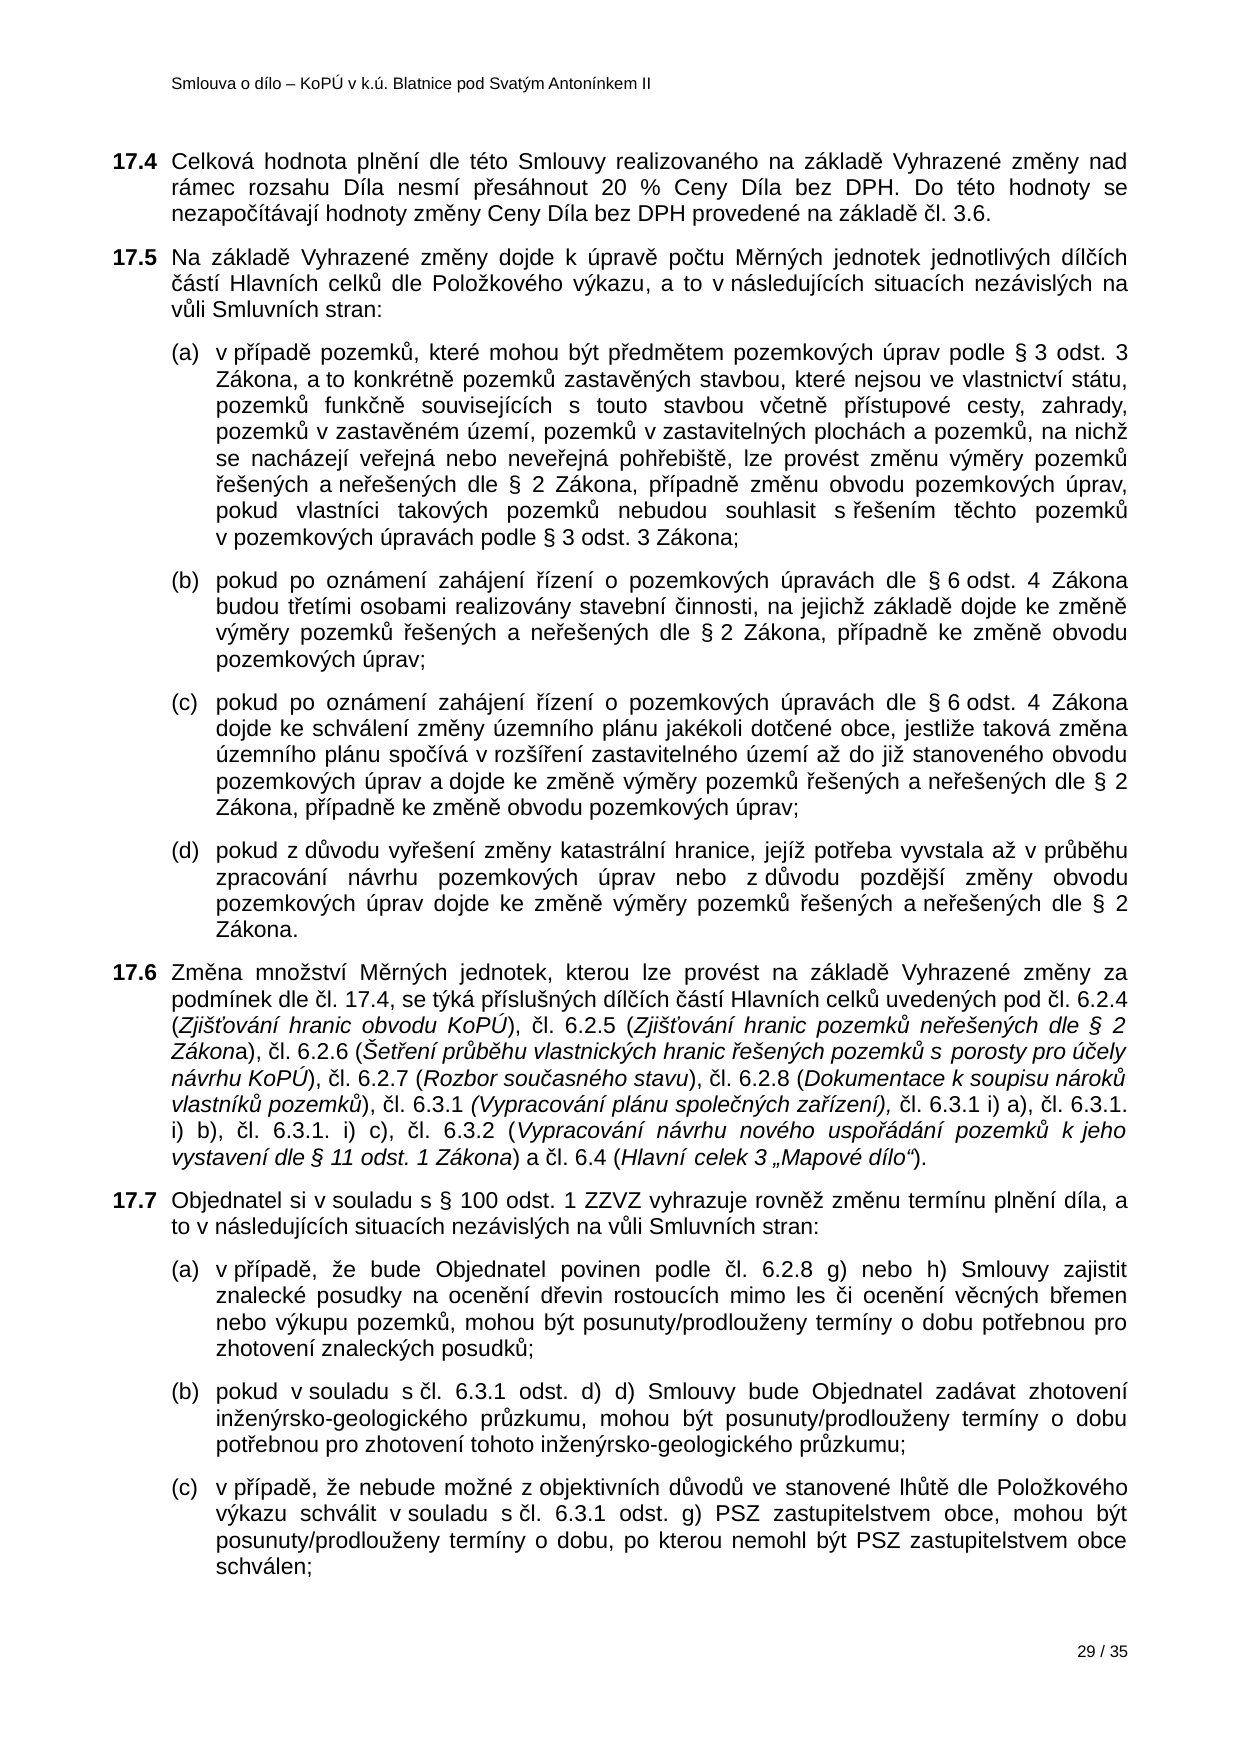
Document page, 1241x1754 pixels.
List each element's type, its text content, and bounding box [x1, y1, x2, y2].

text Na základě Vyhrazené změny dojde k úpravě počtu Měrných jednotek jednotlivých dílčích částí Hlavních celků dle Položkového výkazu, a to v následujících situacích nezávislých na vůli Smluvních stran: [112, 243, 1128, 322]
list pokud v souladu s čl. 6.3.1 odst. d) Smlouvy bude Objednatel zadávat zhotovení inženýrsko-geologického průzkumu, mohou být posunuty/prodlouženy termíny o dobu potřebnou pro zhotovení tohoto inženýrsko-geologického průzkumu; [171, 1378, 1128, 1457]
list v případě, že nebude možné z objektivních důvodů ve stanovené lhůtě dle Položkového výkazu schválit v souladu s čl. 6.3.1 odst. g) PSZ zastupitelstvem obce, mohou být posunuty/prodlouženy termíny o dobu, po kterou nemohl být PSZ zastupitelstvem obce schválen; [171, 1474, 1128, 1579]
text Objednatel si v souladu s § 100 odst. 1 ZZVZ vyhrazuje rovněž změnu termínu plnění díla, a to v následujících situacích nezávislých na vůli Smluvních stran: [112, 1187, 1128, 1239]
list pokud po oznámení zahájení řízení o pozemkových úpravách dle § 6 odst. 4 Zákona budou třetími osobami realizovány stavební činnosti, na jejichž základě dojde ke změně výměry pozemků řešených a neřešených dle § 2 Zákona, případně ke změně obvodu pozemkových úprav; [171, 567, 1128, 672]
list pokud po oznámení zahájení řízení o pozemkových úpravách dle § 6 odst. 4 Zákona dojde ke schválení změny územního plánu jakékoli dotčené obce, jestliže taková změna územního plánu spočívá v rozšíření zastavitelného území až do již stanoveného obvodu pozemkových úprav a dojde ke změně výměry pozemků řešených a neřešených dle § 2 Zákona, případně ke změně obvodu pozemkových úprav; [171, 689, 1128, 821]
text Celková hodnota plnění dle této Smlouvy realizovaného na základě Vyhrazené změny nad rámec rozsahu Díla nesmí přesáhnout 20 % Ceny Díla bez DPH. Do této hodnoty se nezapočítávají hodnoty změny Ceny Díla bez DPH provedené na základě čl. 3.6. [112, 148, 1128, 227]
list v případě pozemků, které mohou být předmětem pozemkových úprav podle § 3 odst. 3 Zákona, a to konkrétně pozemků zastavěných stavbou, které nejsou ve vlastnictví státu, pozemků funkčně souvisejících s touto stavbou včetně přístupové cesty, zahrady, pozemků v zastavěném území, pozemků v zastavitelných plochách a pozemků, na nichž se nacházejí veřejná nebo neveřejná pohřebiště, lze provést změnu výměry pozemků řešených a neřešených dle § 2 Zákona, případně změnu obvodu pozemkových úprav, pokud vlastníci takových pozemků nebudou souhlasit s řešením těchto pozemků v pozemkových úpravách podle § 3 odst. 3 Zákona; [171, 339, 1128, 550]
text Změna množství Měrných jednotek, kterou lze provést na základě Vyhrazené změny za podmínek dle čl. 17.4, se týká příslušných dílčích částí Hlavních celků uvedených pod čl. 6.2.4 (Zjišťování hranic obvodu KoPÚ), čl. 6.2.5 (Zjišťování hranic pozemků neřešených dle § 2 Zákona), čl. 6.2.6 (Šetření průběhu vlastnických hranic řešených pozemků s porosty pro účely návrhu KoPÚ), čl. 6.2.7 (Rozbor současného stavu), čl. 6.2.8 (Dokumentace k soupisu nároků vlastníků pozemků), čl. 6.3.1 (Vypracování plánu společných zařízení), čl. 6.3.1 i) a), čl. 6.3.1. i) b), čl. 6.3.1. i) c), čl. 6.3.2 (Vypracování návrhu nového uspořádání pozemků k jeho vystavení dle § 11 odst. 1 Zákona) a čl. 6.4 (Hlavní celek 3 „Mapové dílo“). [112, 959, 1128, 1170]
list v případě, že bude Objednatel povinen podle čl. 6.2.8 g) nebo h) Smlouvy zajistit znalecké posudky na ocenění dřevin rostoucích mimo les či ocenění věcných břemen nebo výkupu pozemků, mohou být posunuty/prodlouženy termíny o dobu potřebnou pro zhotovení znaleckých posudků; [171, 1256, 1128, 1362]
list pokud z důvodu vyřešení změny katastrální hranice, jejíž potřeba vyvstala až v průběhu zpracování návrhu pozemkových úprav nebo z důvodu pozdější změny obvodu pozemkových úprav dojde ke změně výměry pozemků řešených a neřešených dle § 2 Zákona. [171, 837, 1128, 943]
